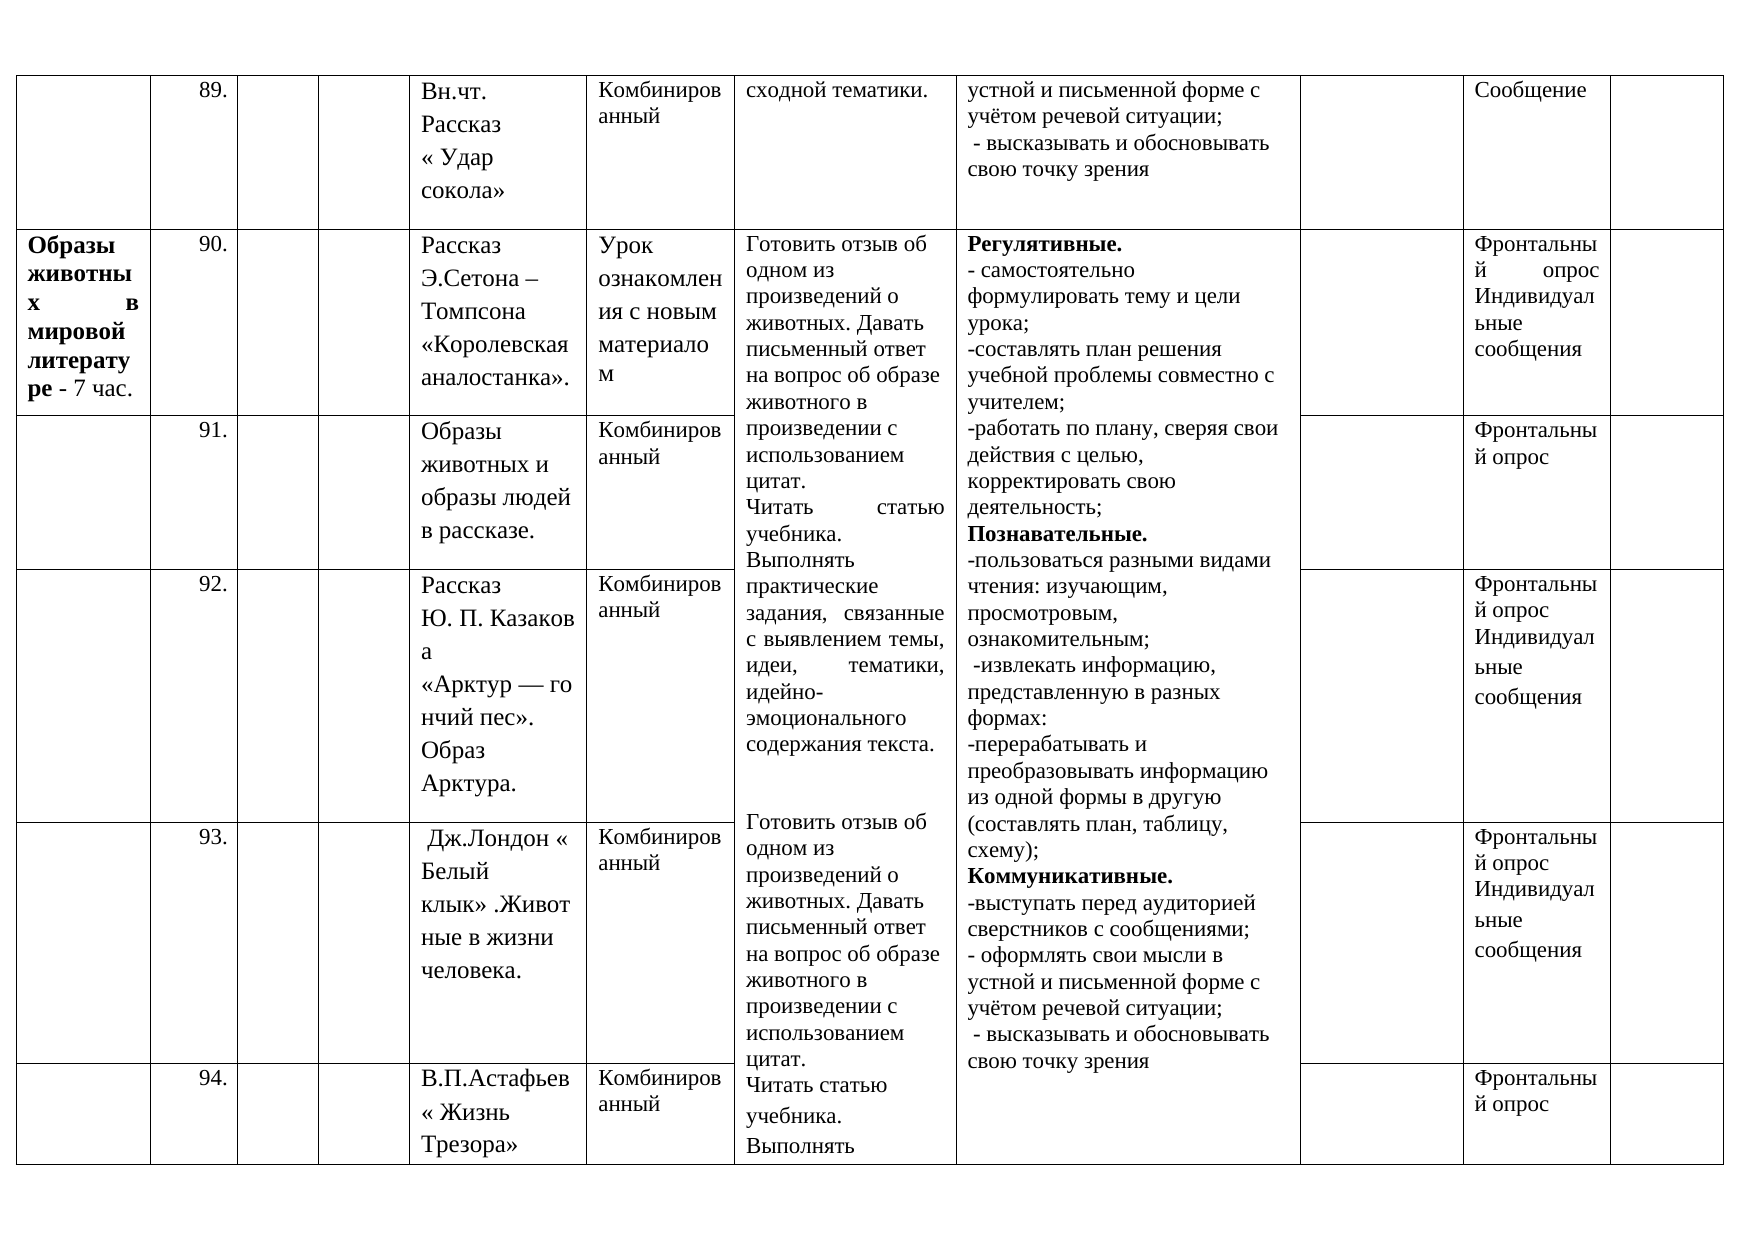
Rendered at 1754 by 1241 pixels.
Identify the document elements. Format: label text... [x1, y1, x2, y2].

table_cell Фронтальный опрос [1464, 416, 1610, 569]
table_cell Фронтальный опрос Индивидуальные сообщения [1464, 570, 1610, 822]
table_cell [1611, 570, 1723, 822]
table_cell Комбинированный [587, 416, 734, 569]
table_cell Образы животных в мировой литературе - 7 час. [17, 230, 150, 415]
table_cell [17, 76, 150, 229]
table_cell [151, 76, 237, 229]
table_cell [319, 230, 409, 415]
table_cell Комбинированный [587, 570, 734, 822]
table_cell [1611, 823, 1723, 1062]
table_cell Дж.Лондон « Белый клык» .Животные в жизни человека. [410, 823, 586, 1062]
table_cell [957, 230, 1300, 1164]
table_cell [17, 416, 150, 569]
table_cell [238, 230, 318, 415]
table_cell [1301, 76, 1463, 229]
table_cell [17, 823, 150, 1062]
table_cell Фронтальный опрос Индивидуальные сообщения [1464, 230, 1610, 415]
table_cell Готовить отзыв об одном из произведений о животных. Давать письменный ответ на вопрос об образе животного в произведении с использованием цитат. Читать статью учебника. Выполнять практические задания, связанные с выявлением темы, идеи, тематики, идейно-эмоционального содержания текста. Готовить отзыв об одном из произведений о животных. Давать письменный ответ на вопрос об образе животного в произведении с использованием цитат. Читать статью учебника. Выполнять практические задания, связанные с выявлением темы, идеи, тематики, идейно-эмоционального содержания текста. [735, 230, 956, 1164]
table_cell [319, 76, 409, 229]
table_cell Комбинированный [587, 823, 734, 1062]
table_cell [238, 76, 318, 229]
table_cell [1301, 1064, 1463, 1164]
table_cell Урок ознакомления с новым материалом [587, 230, 734, 415]
table_cell Рассказ Ю. П. Казакова «Арктур — гончий пес». Образ Арктура. [410, 570, 586, 822]
table_cell [319, 416, 409, 569]
table_cell [319, 823, 409, 1062]
table_cell [1611, 76, 1723, 229]
table_cell [319, 1064, 409, 1164]
table_cell [1611, 416, 1723, 569]
table_cell [238, 1064, 318, 1164]
table_cell [1611, 230, 1723, 415]
table_cell [1301, 570, 1463, 822]
table_cell Образы животных и образы людей в рассказе. [410, 416, 586, 569]
table_cell [319, 570, 409, 822]
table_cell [1464, 1064, 1610, 1164]
table_cell Сообщение [1464, 76, 1610, 229]
table_cell [1611, 1064, 1723, 1164]
table_cell [17, 1064, 150, 1164]
table_cell [238, 416, 318, 569]
table_cell [151, 1064, 237, 1164]
table_cell [17, 570, 150, 822]
table_cell [1301, 416, 1463, 569]
table_cell Комбинированный [587, 1064, 734, 1164]
table_cell [151, 416, 237, 569]
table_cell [1464, 823, 1610, 1062]
table_cell [238, 570, 318, 822]
table_cell [151, 823, 237, 1062]
table_cell [151, 570, 237, 822]
table_cell Комбинированный [587, 76, 734, 229]
table_cell [238, 823, 318, 1062]
table_cell [1301, 230, 1463, 415]
table_cell Рассказ Э.Сетона – Томпсона «Королевская аналостанка». [410, 230, 586, 415]
table_cell Вн.чт. Рассказ « Удар сокола» [410, 76, 586, 229]
table_cell [151, 230, 237, 415]
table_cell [410, 1064, 586, 1164]
table_cell [1301, 823, 1463, 1062]
